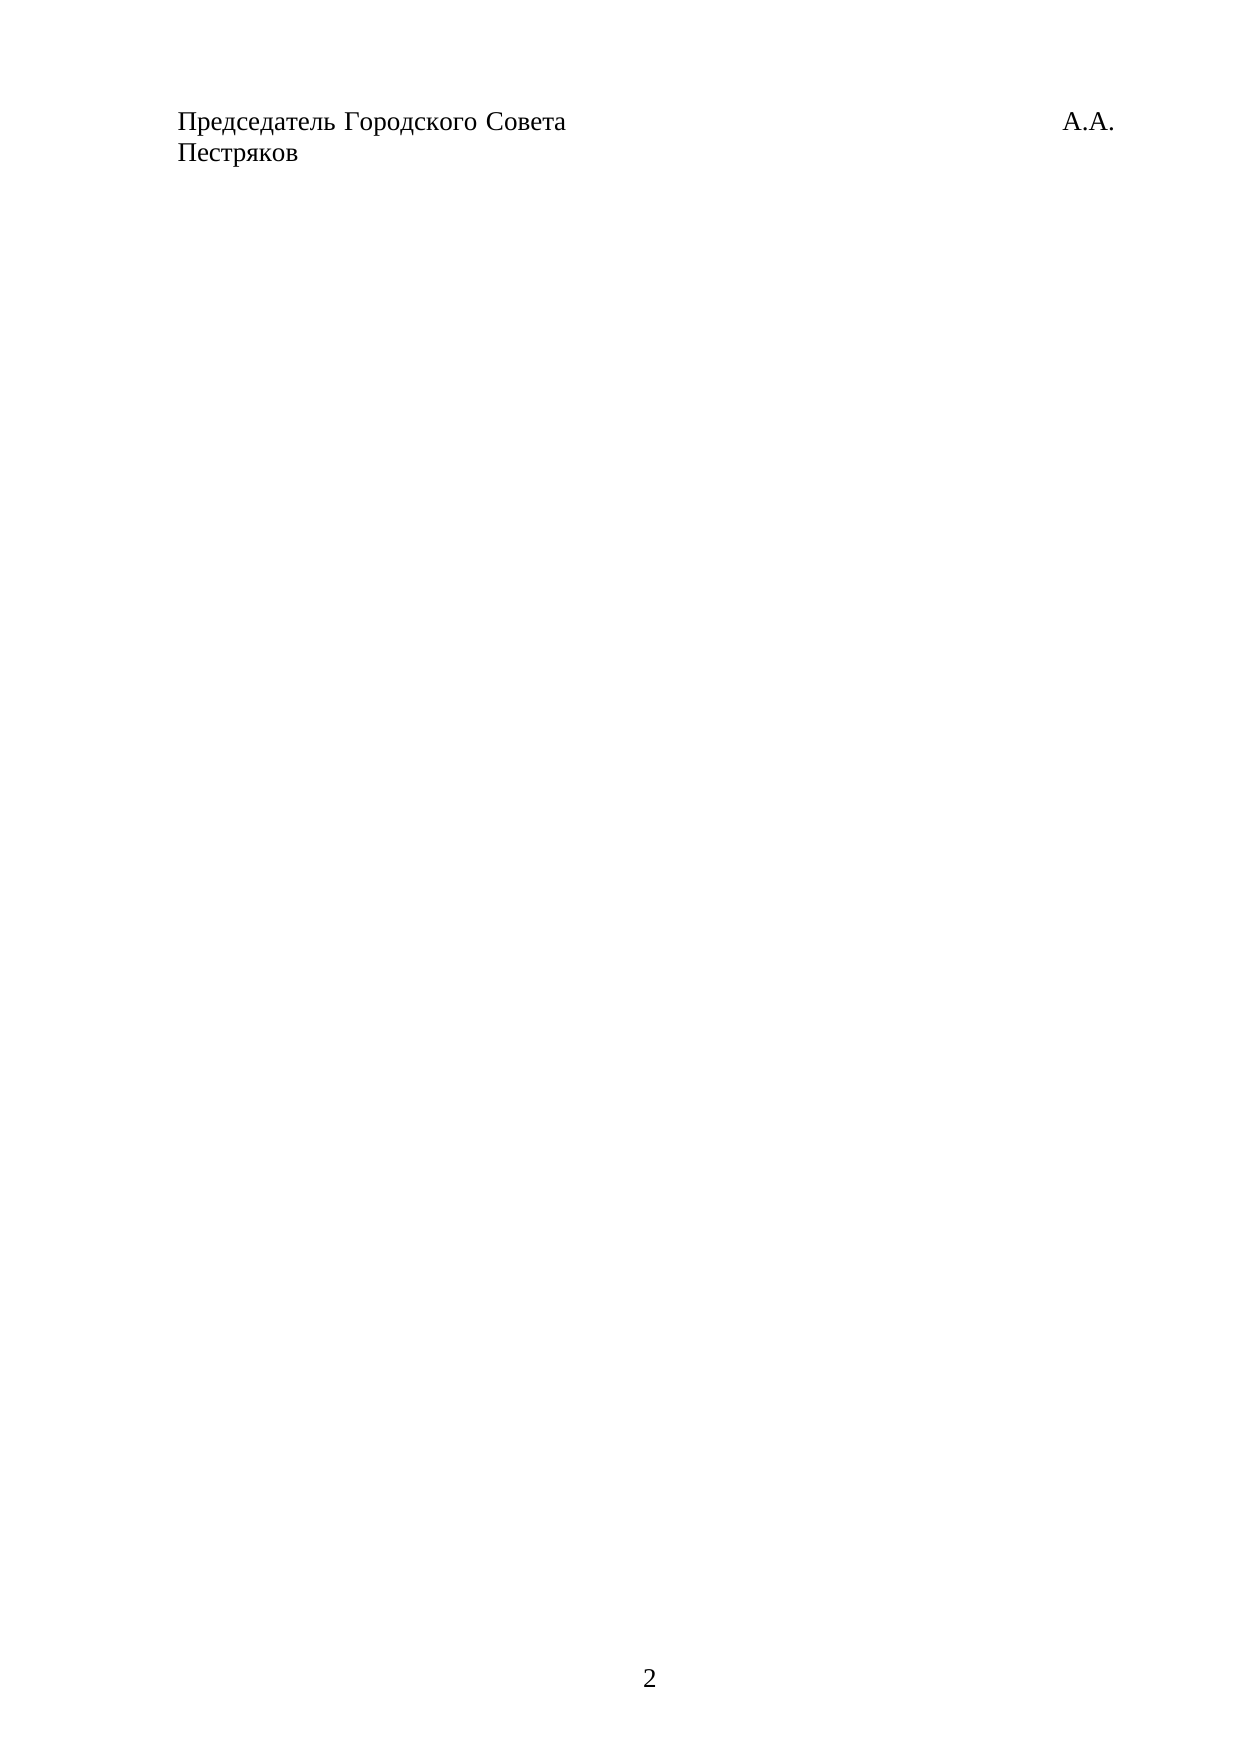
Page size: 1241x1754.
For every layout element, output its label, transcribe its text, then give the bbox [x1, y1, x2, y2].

list Председатель Городского Совета А.А. Пестряков [177, 105, 1122, 167]
